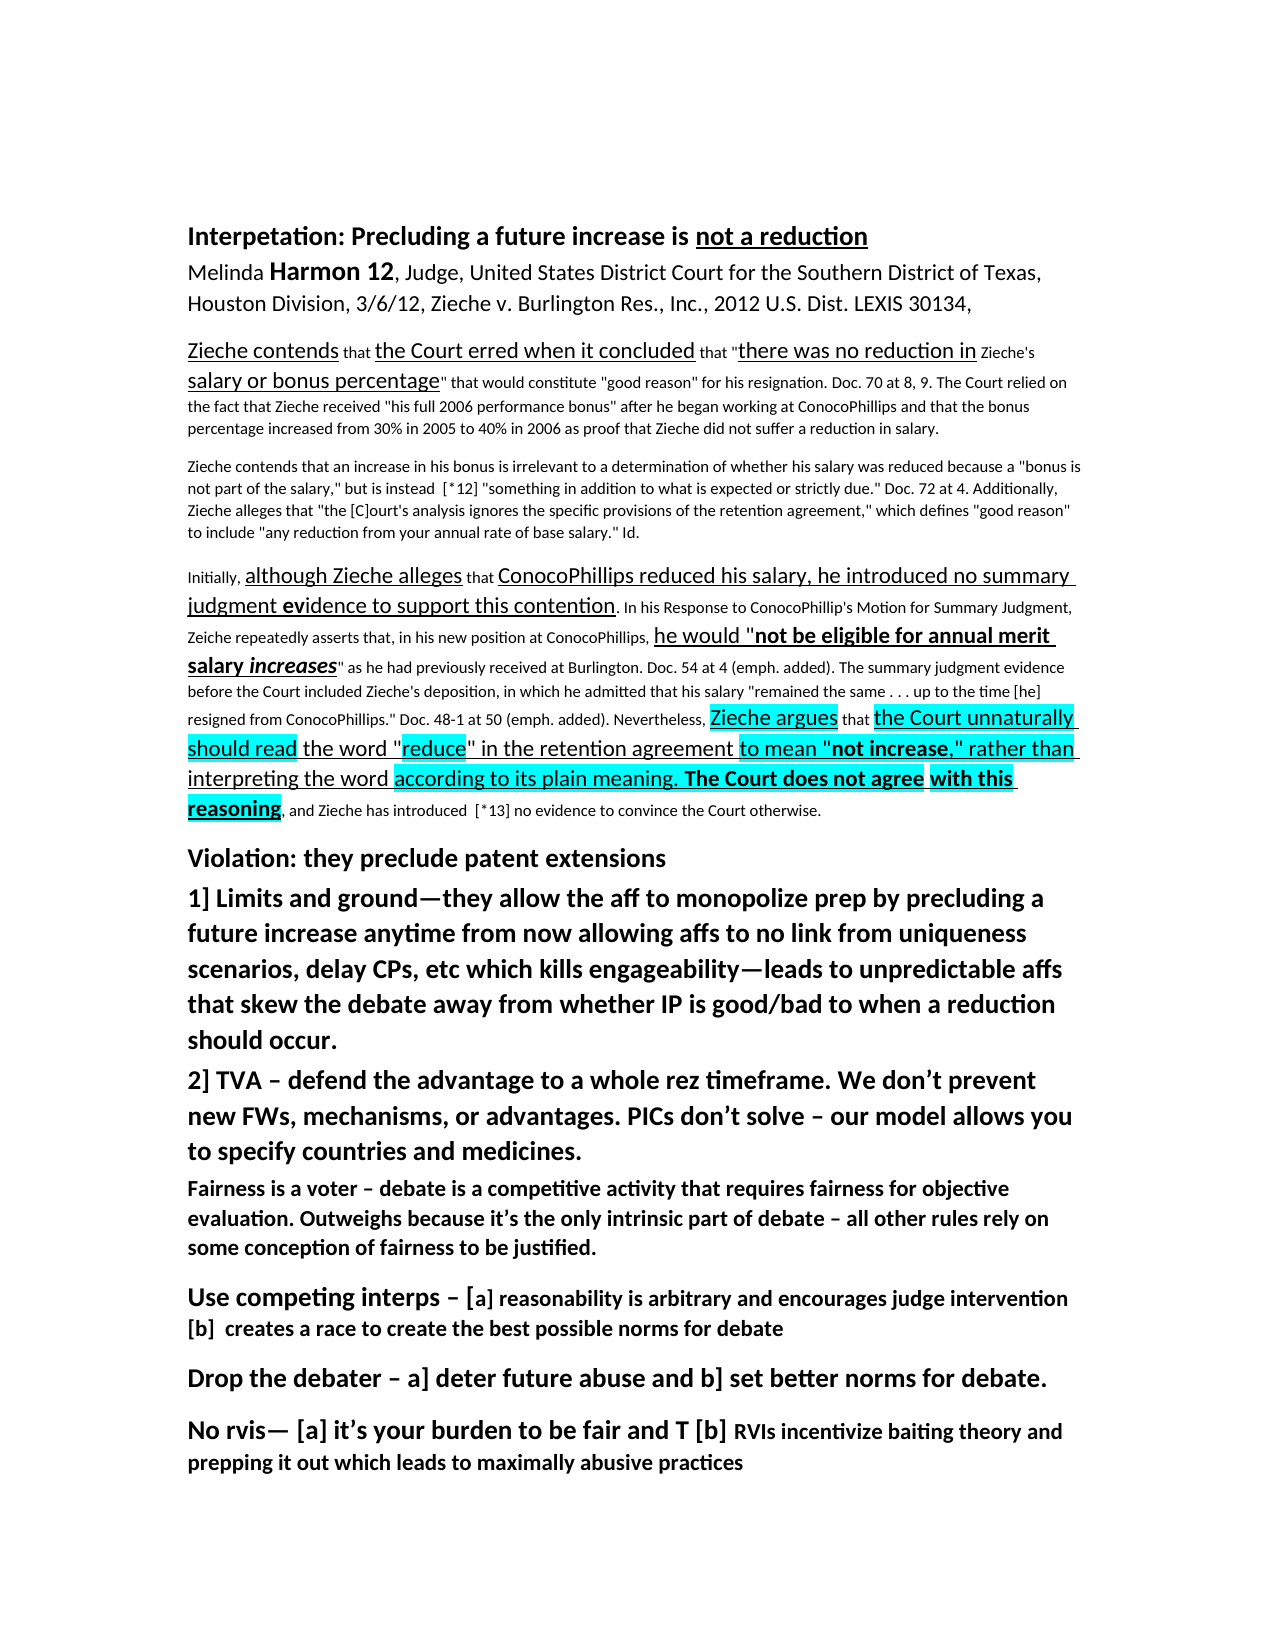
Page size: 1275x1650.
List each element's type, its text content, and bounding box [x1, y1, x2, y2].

subtitle 1] Limits and ground—they allow the aff to monopolize prep by precluding a future increase anytime from now allowing affs to no link from uniqueness scenarios, delay CPs, etc which kills engageability—leads to unpredictable affs that skew the debate away from whether IP is good/bad to when a reduction should occur. [187, 881, 1087, 1056]
text Initially, although Zieche alleges that ConocoPhillips reduced his salary, he introduced no summary judgment evidence to support this contention. In his Response to ConocoPhillip's Motion for Summary Judgment, Zeiche repeatedly asserts that, in his new position at ConocoPhillips, he would "not be eligible for annual merit salary increases" as he had previously received at Burlington. Doc. 54 at 4 (emph. added). The summary judgment evidence before the Court included Zieche's deposition, in which he admitted that his salary "remained the same . . . up to the time [he] resigned from ConocoPhillips." Doc. 48-1 at 50 (emph. added). Nevertheless, Zieche argues that the Court unnaturally should read the word "reduce" in the retention agreement to mean "not increase," rather than interpreting the word according to its plain meaning. The Court does not agree with this reasoning, and Zieche has introduced [*13] no evidence to convince the Court otherwise. [187, 561, 1087, 822]
text Melinda Harmon 12, Judge, United States District Court for the Southern District of Texas, Houston Division, 3/6/12, Zieche v. Burlington Res., Inc., 2012 U.S. Dist. LEXIS 30134, [187, 254, 1087, 317]
text Drop the debater – a] deter future abuse and b] set better norms for debate. [187, 1361, 1087, 1394]
subtitle Violation: they preclude patent extensions [187, 841, 1087, 874]
text Zieche contends that the Court erred when it concluded that "there was no reduction in Zieche's salary or bonus percentage" that would constitute "good reason" for his resignation. Doc. 70 at 8, 9. The Court relied on the fact that Zieche received "his full 2006 performance bonus" after he began working at ConocoPhillips and that the bonus percentage increased from 30% in 2005 to 40% in 2006 as proof that Zieche did not suffer a reduction in salary. [187, 336, 1087, 438]
subtitle Interpetation: Precluding a future increase is not a reduction [187, 219, 1087, 252]
subtitle 2] TVA – defend the advantage to a whole rez timeframe. We don’t prevent new FWs, mechanisms, or advantages. PICs don’t solve – our model allows you to specify countries and medicines. [187, 1063, 1087, 1167]
text Fairness is a voter – debate is a competitive activity that requires fairness for objective evaluation. Outweighs because it’s the only intrinsic part of debate – all other rules rely on some conception of fairness to be justified. [187, 1174, 1087, 1261]
text No rvis— [a] it’s your burden to be fair and T [b] RVIs incentivize baiting theory and prepping it out which leads to maximally abusive practices [187, 1413, 1087, 1476]
text Zieche contends that an increase in his bonus is irrelevant to a determination of whether his salary was reduced because a "bonus is not part of the salary," but is instead [*12] "something in addition to what is expected or strictly due." Doc. 72 at 4. Additionally, Zieche alleges that "the [C]ourt's analysis ignores the specific provisions of the retention agreement," which defines "good reason" to include "any reduction from your annual rate of base salary." Id. [187, 457, 1087, 542]
text Use competing interps – [a] reasonability is arbitrary and encourages judge intervention [b] creates a race to create the best possible norms for debate [187, 1280, 1087, 1342]
